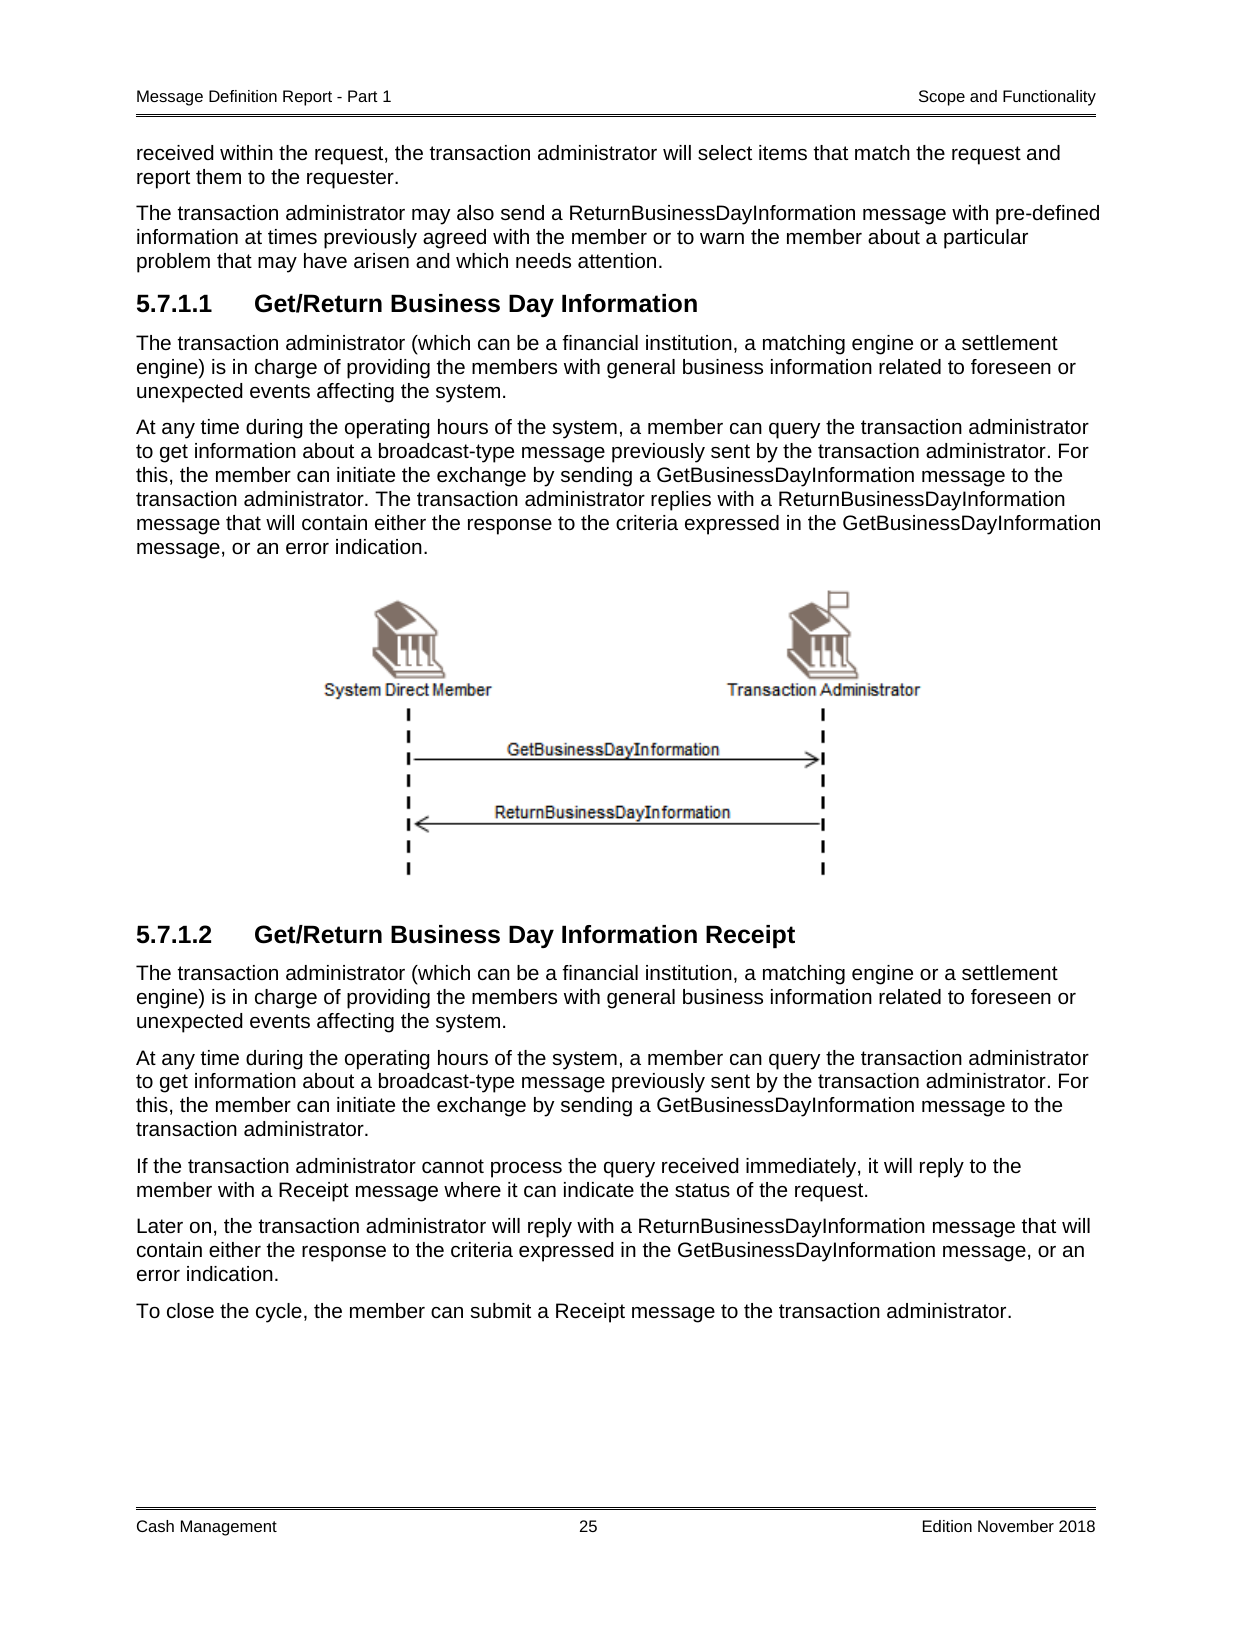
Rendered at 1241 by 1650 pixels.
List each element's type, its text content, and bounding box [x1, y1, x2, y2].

text To close the cycle, the member can submit a Receipt message to the transaction administrator. [136, 1298, 1104, 1322]
text At any time during the operating hours of the system, a member can query the transaction administrator to get information about a broadcast-type message previously sent by the transaction administrator. For this, the member can initiate the exchange by sending a GetBusinessDayInformation message to the transaction administrator. The transaction administrator replies with a ReturnBusinessDayInformation message that will contain either the response to the criteria expressed in the GetBusinessDayInformation message, or an error indication. [136, 415, 1104, 559]
text At any time during the operating hours of the system, a member can query the transaction administrator to get information about a broadcast-type message previously sent by the transaction administrator. For this, the member can initiate the exchange by sending a GetBusinessDayInformation message to the transaction administrator. [136, 1045, 1104, 1141]
text If the transaction administrator cannot process the query received immediately, it will reply to the member with a Receipt message where it can indicate the status of the request. [136, 1154, 1104, 1202]
subtitle Get/Return Business Day Information Receipt [136, 920, 1104, 948]
picture [315, 583, 925, 883]
text The transaction administrator (which can be a financial institution, a matching engine or a settlement engine) is in charge of providing the members with general business information related to foreseen or unexpected events affecting the system. [136, 961, 1104, 1033]
subtitle Get/Return Business Day Information [136, 289, 1104, 318]
text The transaction administrator may also send a ReturnBusinessDayInformation message with pre-defined information at times previously agreed with the member or to warn the member about a particular problem that may have arisen and which needs attention. [136, 201, 1104, 273]
text The transaction administrator (which can be a financial institution, a matching engine or a settlement engine) is in charge of providing the members with general business information related to foreseen or unexpected events affecting the system. [136, 331, 1104, 403]
text Later on, the transaction administrator will reply with a ReturnBusinessDayInformation message that will contain either the response to the criteria expressed in the GetBusinessDayInformation message, or an error indication. [136, 1214, 1104, 1286]
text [136, 141, 1104, 188]
